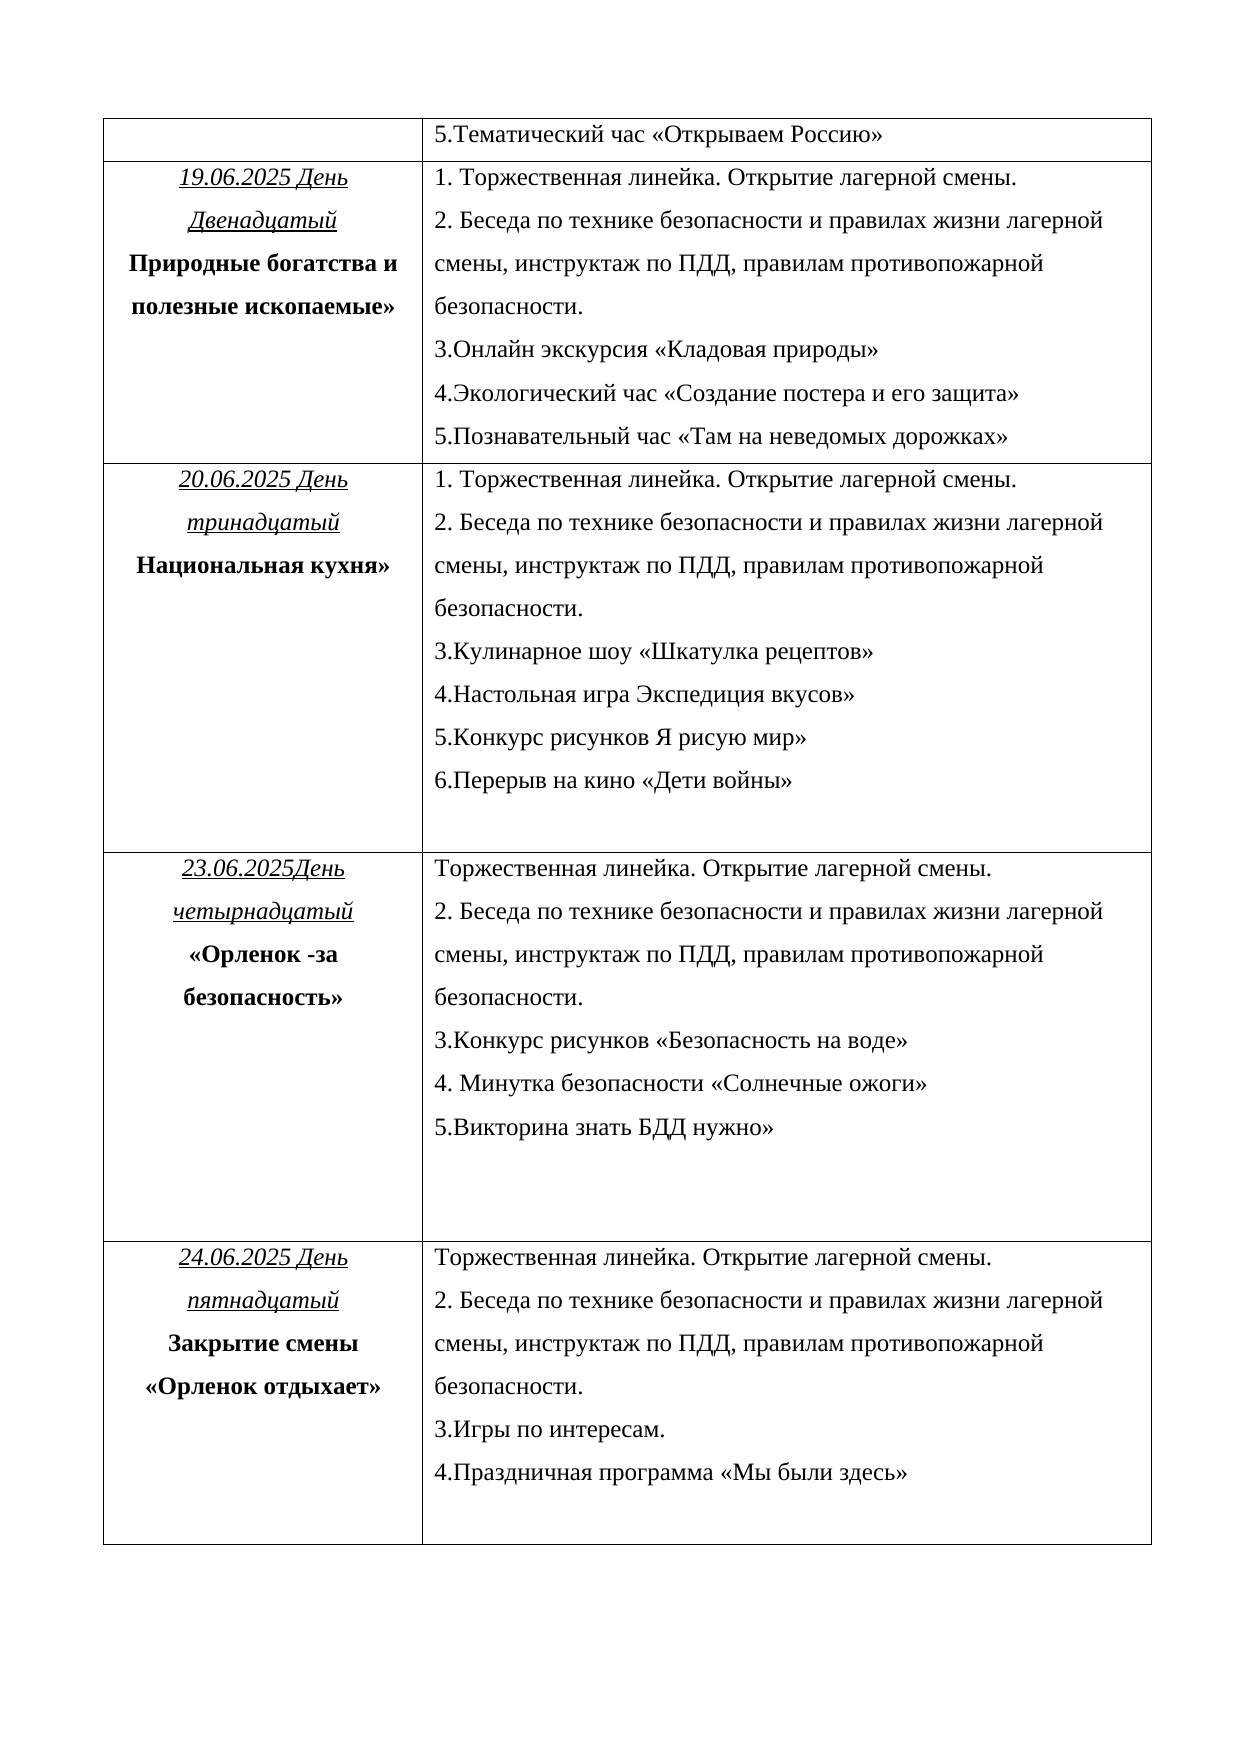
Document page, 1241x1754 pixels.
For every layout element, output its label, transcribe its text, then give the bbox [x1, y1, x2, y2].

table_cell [104, 119, 422, 161]
table_cell 24.06.2025 День пятнадцатый Закрытие смены «Орленок отдыхает» [104, 1242, 422, 1544]
table_cell Торжественная линейка. Открытие лагерной смены. 2. Беседа по технике безопасности и правилах жизни лагерной смены, инструктаж по ПДД, правилам противопожарной безопасности. 3.Игры по интересам. 4.Праздничная программа «Мы были здесь» [423, 1242, 1151, 1544]
table_cell 19.06.2025 День Двенадцатый Природные богатства и полезные ископаемые» [104, 162, 422, 463]
table_cell Торжественная линейка. Открытие лагерной смены. 2. Беседа по технике безопасности и правилах жизни лагерной смены, инструктаж по ПДД, правилам противопожарной безопасности. 3.Конкурс рисунков «Безопасность на воде» 4. Минутка безопасности «Солнечные ожоги» 5.Викторина знать БДД нужно» [423, 853, 1151, 1241]
table_cell 1. Торжественная линейка. Открытие лагерной смены. 2. Беседа по технике безопасности и правилах жизни лагерной смены, инструктаж по ПДД, правилам противопожарной безопасности. 3.Кулинарное шоу «Шкатулка рецептов» 4.Настольная игра Экспедиция вкусов» 5.Конкурс рисунков Я рисую мир» 6.Перерыв на кино «Дети войны» [423, 464, 1151, 852]
table_cell 1. Торжественная линейка. Открытие лагерной смены. 2. Беседа по технике безопасности и правилах жизни лагерной смены, инструктаж по ПДД, правилам противопожарной безопасности. 3.Онлайн экскурсия «Кладовая природы» 4.Экологический час «Создание постера и его защита» 5.Познавательный час «Там на неведомых дорожках» [423, 162, 1151, 463]
table_cell 23.06.2025День четырнадцатый «Орленок -за безопасность» [104, 853, 422, 1241]
table_cell 20.06.2025 День тринадцатый Национальная кухня» [104, 464, 422, 852]
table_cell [423, 119, 1151, 161]
